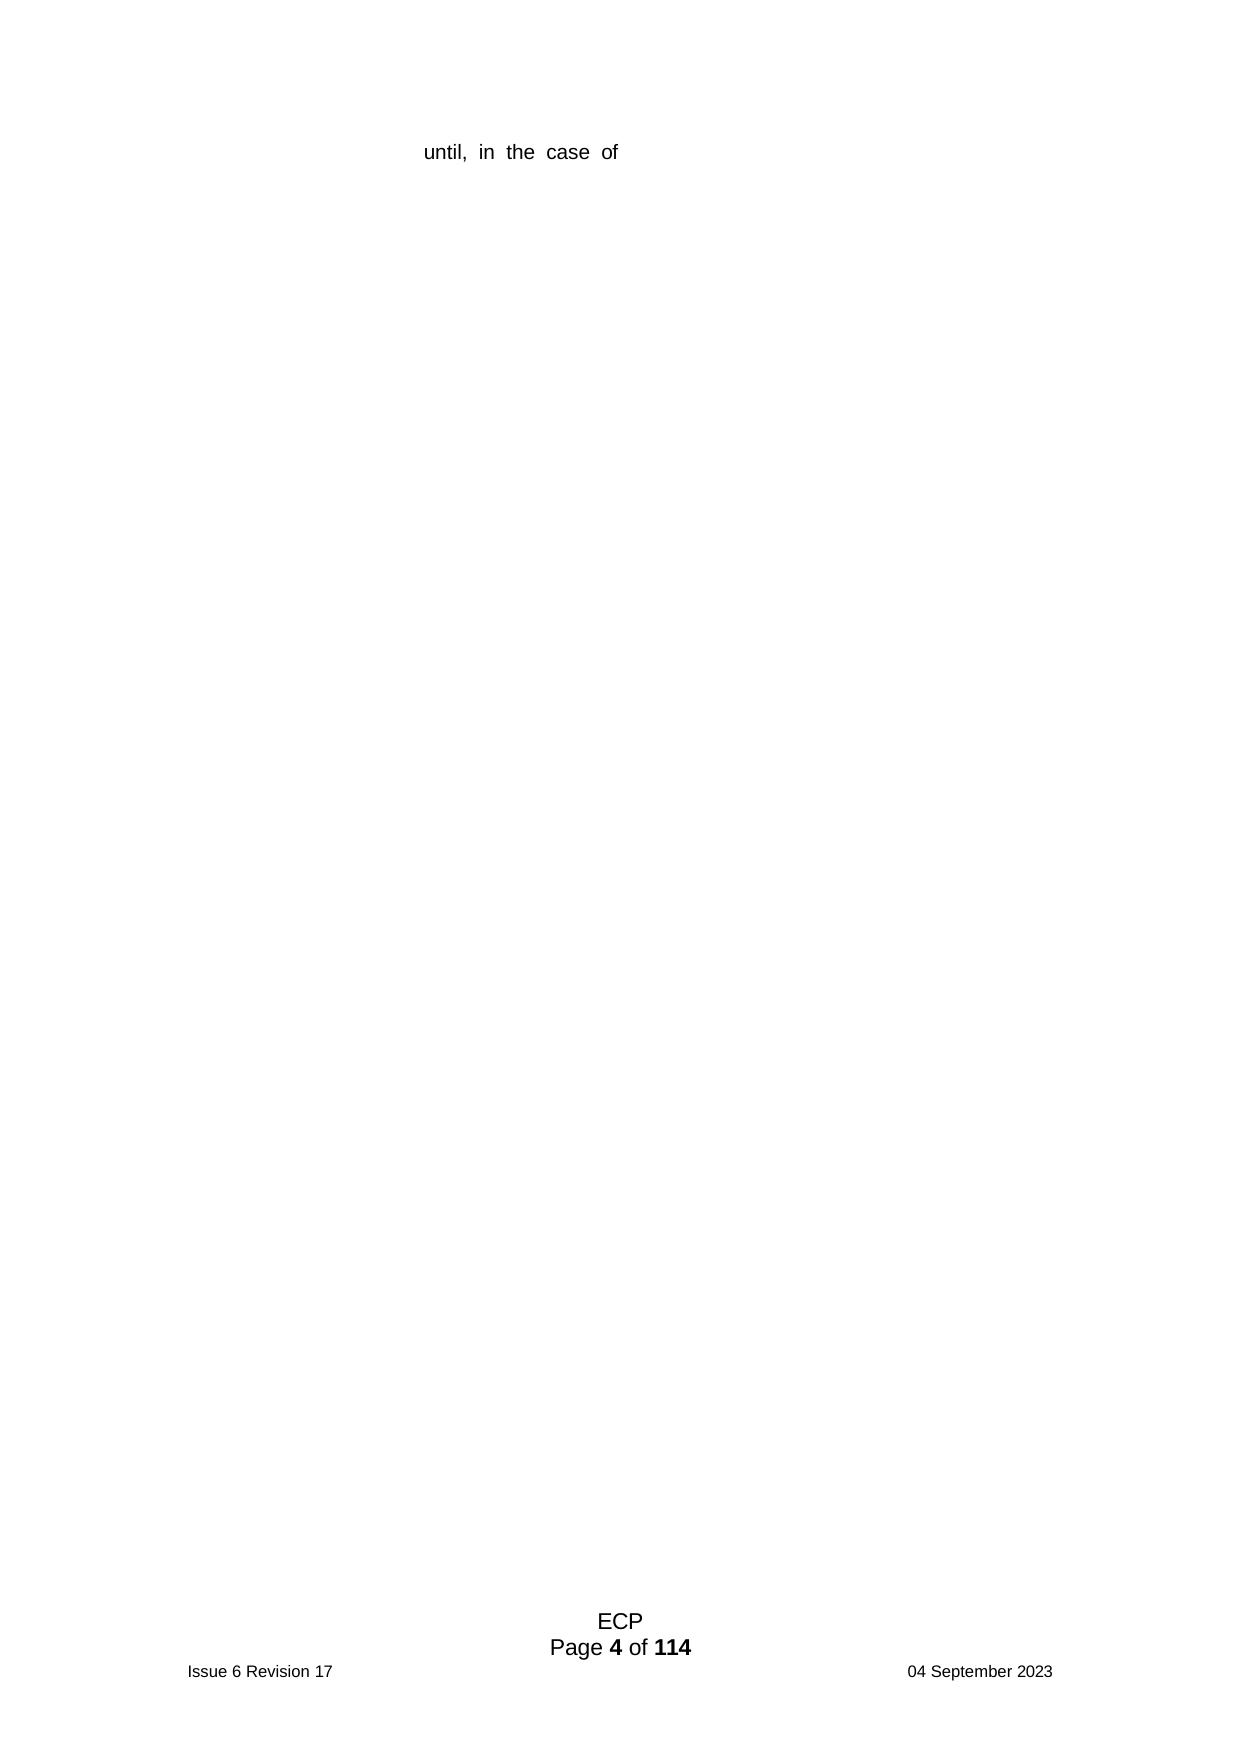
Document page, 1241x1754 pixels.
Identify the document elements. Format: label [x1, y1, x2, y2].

text [423, 139, 1053, 163]
